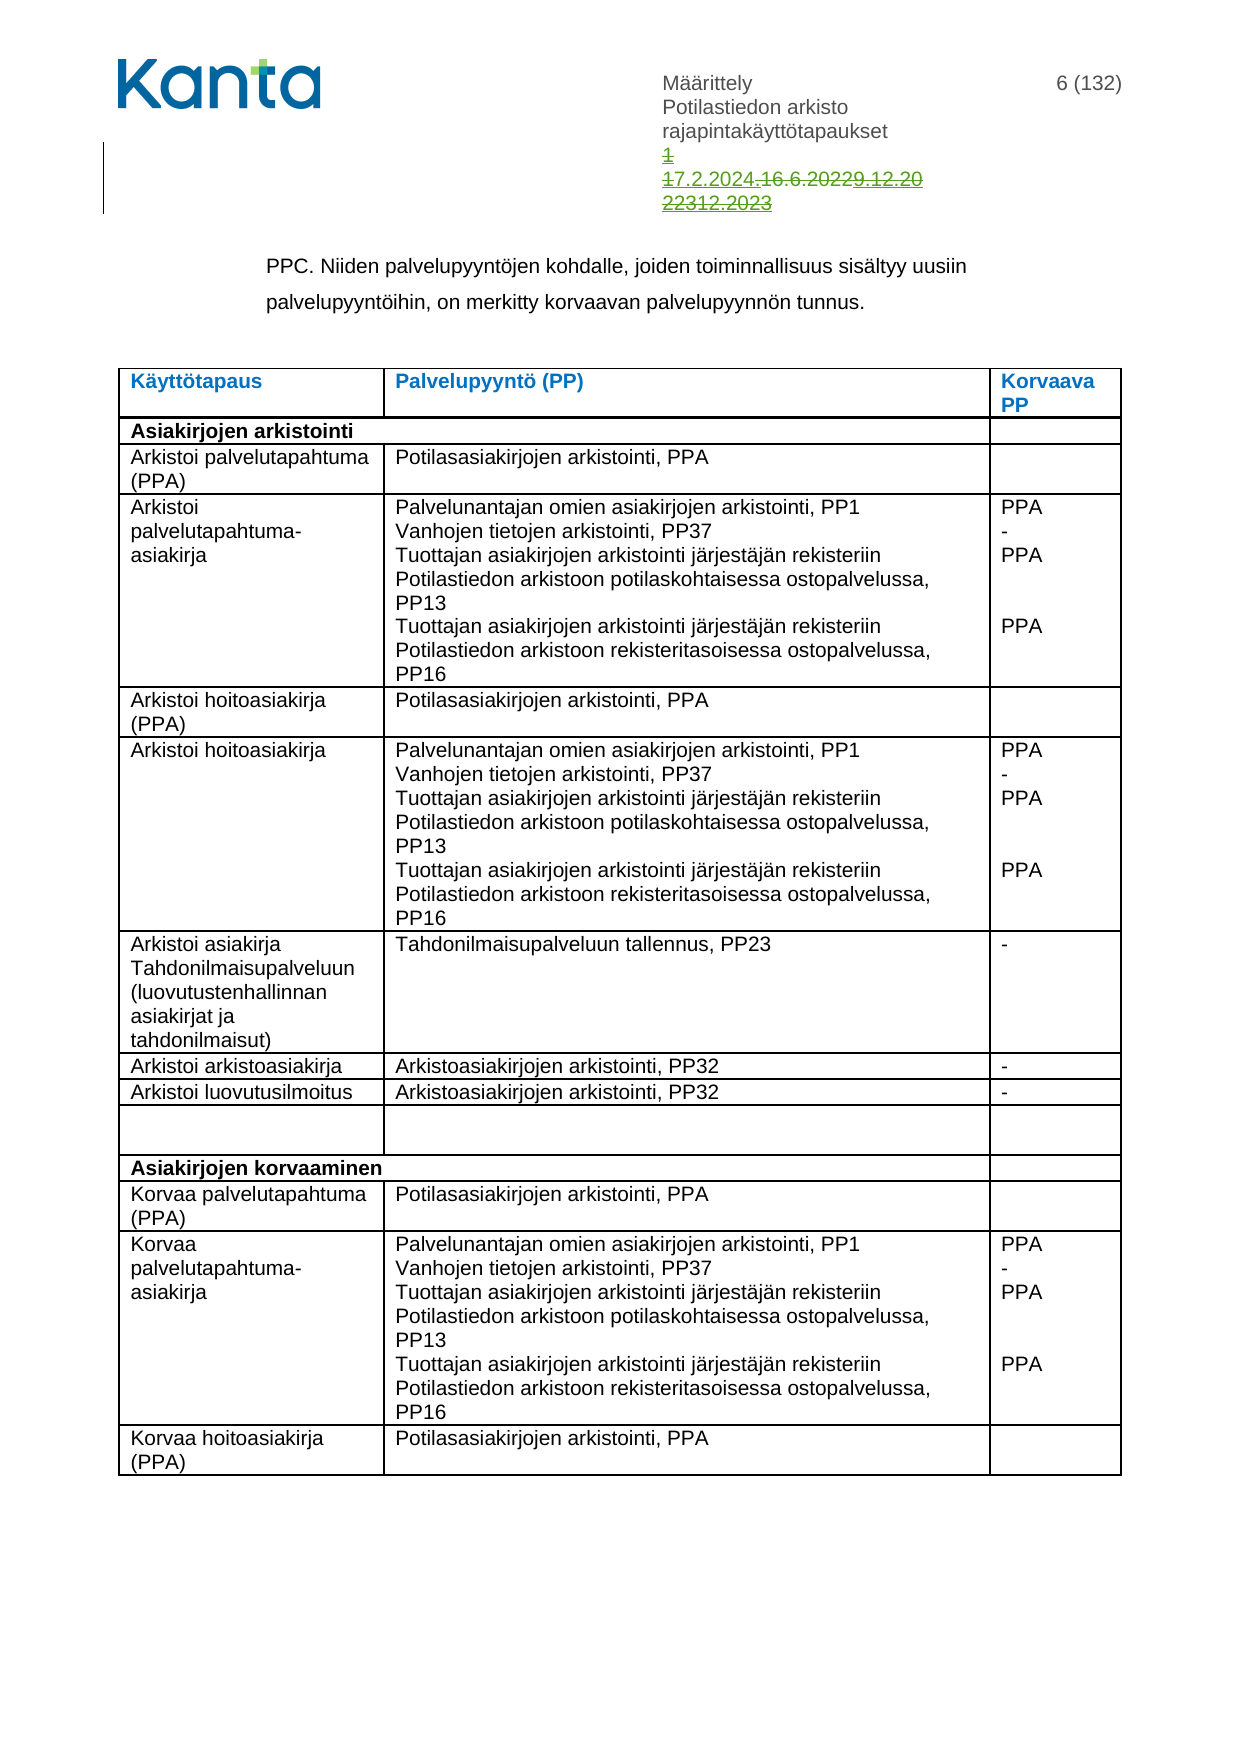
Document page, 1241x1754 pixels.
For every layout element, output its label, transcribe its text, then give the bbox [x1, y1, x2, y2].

table_cell PPA - PPA PPA [991, 738, 1120, 930]
table_cell Arkistoi asiakirja Tahdonilmaisupalveluun (luovutustenhallinnan asiakirjat ja tahdonilmaisut) [120, 932, 383, 1052]
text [266, 254, 1122, 314]
table_cell Tahdonilmaisupalveluun tallennus, PP23 [385, 932, 989, 1052]
table_cell Arkistoi palvelutapahtuma-asiakirja [120, 495, 383, 686]
table_cell Arkistoi arkistoasiakirja [120, 1054, 383, 1078]
table_cell [991, 1426, 1120, 1474]
table_cell Arkistoi luovutusilmoitus [120, 1080, 383, 1104]
table_cell Asiakirjojen arkistointi [120, 419, 989, 442]
table_cell PPA - PPA PPA [991, 495, 1120, 686]
table_cell Potilasasiakirjojen arkistointi, PPA [385, 1182, 989, 1230]
table_cell Arkistoasiakirjojen arkistointi, PP32 [385, 1080, 989, 1104]
table_cell Arkistoi palvelutapahtuma (PPA) [120, 445, 383, 492]
table_cell [991, 445, 1120, 492]
table_cell Arkistoasiakirjojen arkistointi, PP32 [385, 1054, 989, 1078]
table_cell Korvaa palvelutapahtuma (PPA) [120, 1182, 383, 1230]
table_cell Potilasasiakirjojen arkistointi, PPA [385, 1426, 989, 1474]
picture [118, 59, 321, 109]
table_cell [385, 1232, 989, 1424]
table_cell - [991, 1054, 1120, 1078]
table_cell [991, 688, 1120, 736]
table_header Palvelupyyntö (PP) [385, 369, 989, 416]
table_cell [991, 419, 1120, 442]
table_cell [991, 1156, 1120, 1180]
table_header Käyttötapaus [120, 369, 383, 416]
table_cell Potilasasiakirjojen arkistointi, PPA [385, 445, 989, 492]
table_cell Korvaa hoitoasiakirja (PPA) [120, 1426, 383, 1474]
table_cell Arkistoi hoitoasiakirja (PPA) [120, 688, 383, 736]
table_cell Arkistoi hoitoasiakirja [120, 738, 383, 930]
table_cell - [991, 1080, 1120, 1104]
table_cell [385, 1106, 989, 1154]
table_cell [991, 1106, 1120, 1154]
table_cell PPA - PPA PPA [991, 1232, 1120, 1424]
table_cell [991, 1182, 1120, 1230]
table_header Korvaava PP [991, 369, 1120, 416]
table_cell Potilasasiakirjojen arkistointi, PPA [385, 688, 989, 736]
table_cell Asiakirjojen korvaaminen [120, 1156, 989, 1180]
table_cell [120, 1106, 383, 1154]
table_cell - [991, 932, 1120, 1052]
table_cell Korvaa palvelutapahtuma-asiakirja [120, 1232, 383, 1424]
